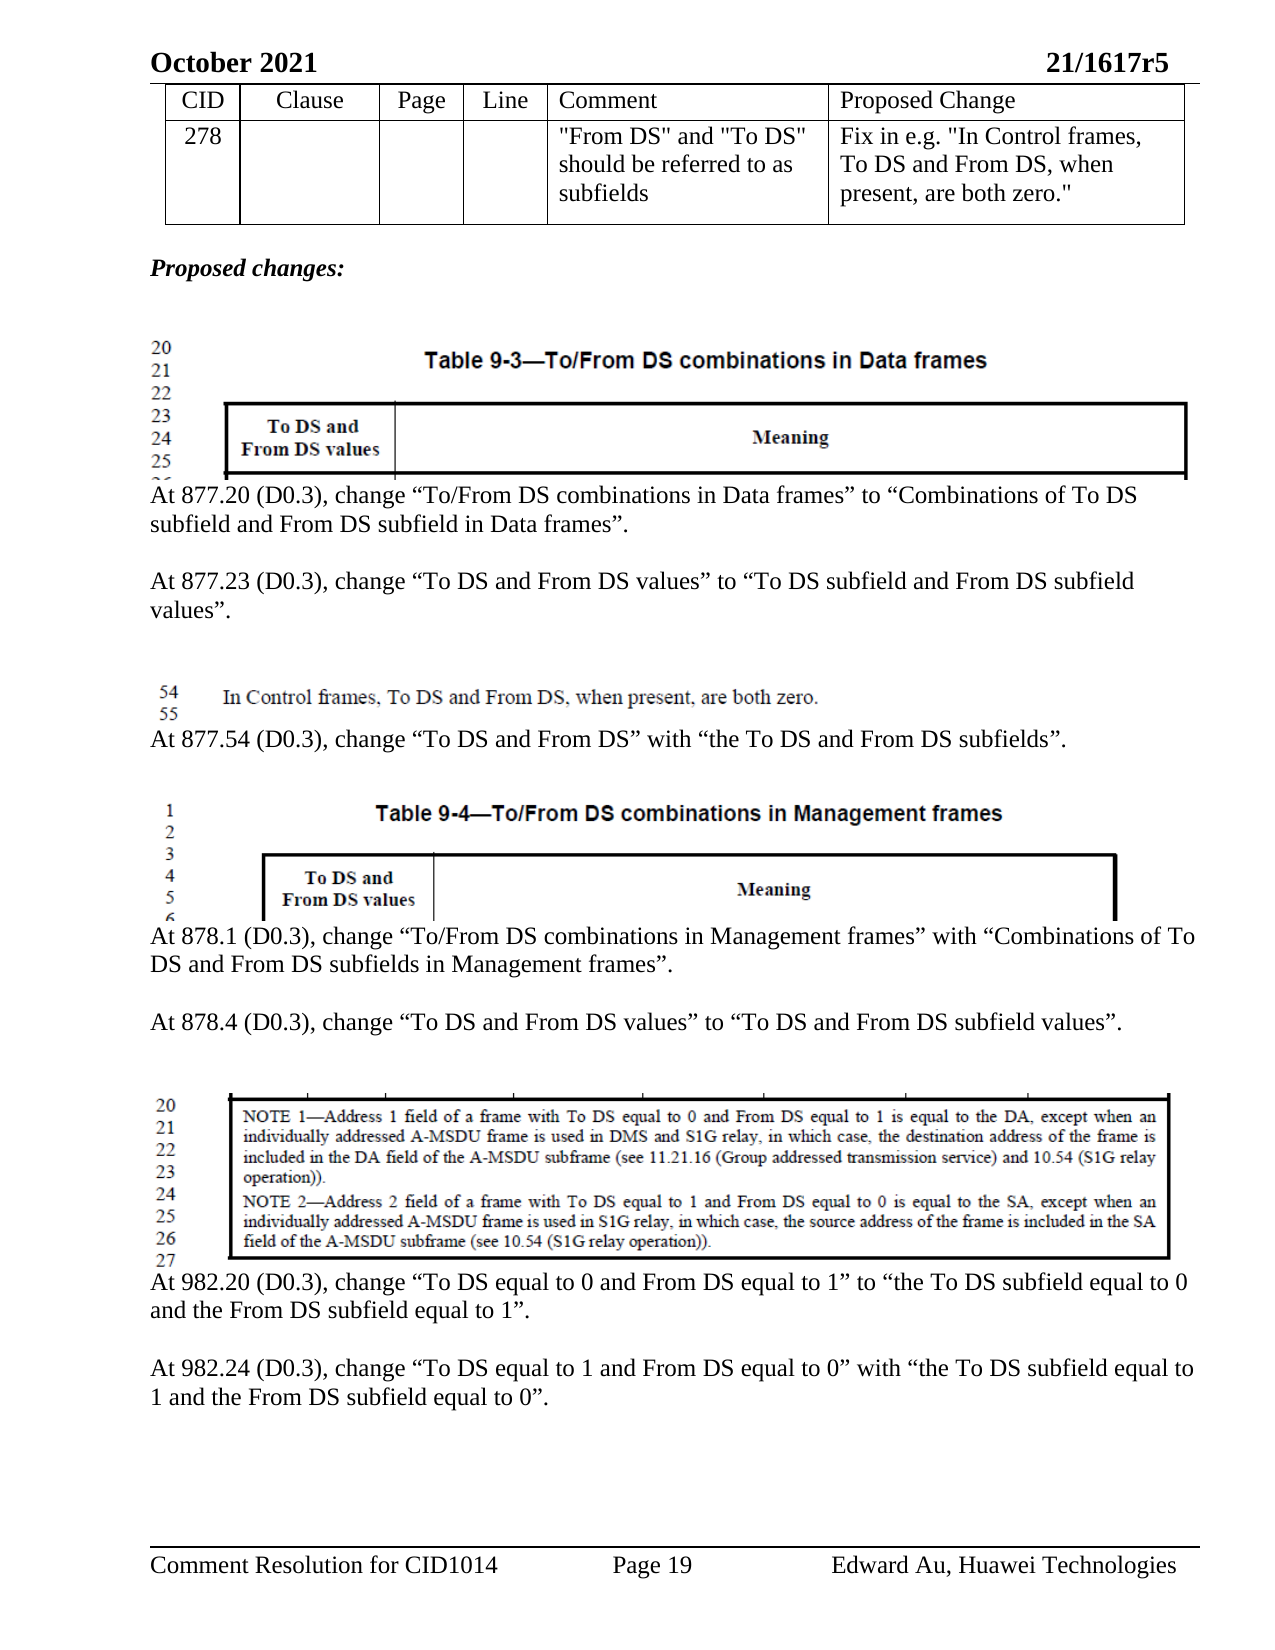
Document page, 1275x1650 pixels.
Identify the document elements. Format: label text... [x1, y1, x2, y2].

text At 877.54 (D0.3), change “To DS and From DS” with “the To DS and From DS subfields”. [150, 725, 1200, 753]
table_cell [241, 121, 379, 224]
table_cell [380, 121, 463, 224]
text Proposed changes: [150, 253, 1200, 282]
text At 877.20 (D0.3), change “To/From DS combinations in Data frames” to “Combinations of To DS subfield and From DS subfield in Data frames”. [150, 480, 1200, 538]
table_header Page [380, 85, 463, 120]
table_header Comment [548, 85, 828, 120]
text At 877.23 (D0.3), change “To DS and From DS values” to “To DS subfield and From DS subfield values”. [150, 566, 1200, 624]
table_header Proposed Change [829, 85, 1184, 120]
table_cell Fix in e.g. "In Control frames, To DS and From DS, when present, are both zero." [829, 121, 1184, 224]
table_header Line [464, 85, 547, 120]
table_header CID [166, 85, 239, 120]
table_cell [464, 121, 547, 224]
text At 982.24 (D0.3), change “To DS equal to 1 and From DS equal to 0” with “the To DS subfield equal to 1 and the From DS subfield equal to 0”. [150, 1353, 1200, 1410]
text At 878.4 (D0.3), change “To DS and From DS values” to “To DS and From DS subfield values”. [150, 1007, 1200, 1036]
text At 878.1 (D0.3), change “To/From DS combinations in Management frames” with “Combinations of To DS and From DS subfields in Management frames”. [150, 921, 1200, 978]
table_header Clause [241, 85, 379, 120]
table_cell 278 [166, 121, 239, 224]
table_cell "From DS" and "To DS" should be referred to as subfields [548, 121, 828, 224]
text At 982.20 (D0.3), change “To DS equal to 0 and From DS equal to 1” to “the To DS subfield equal to 0 and the From DS subfield equal to 1”. [150, 1267, 1200, 1324]
